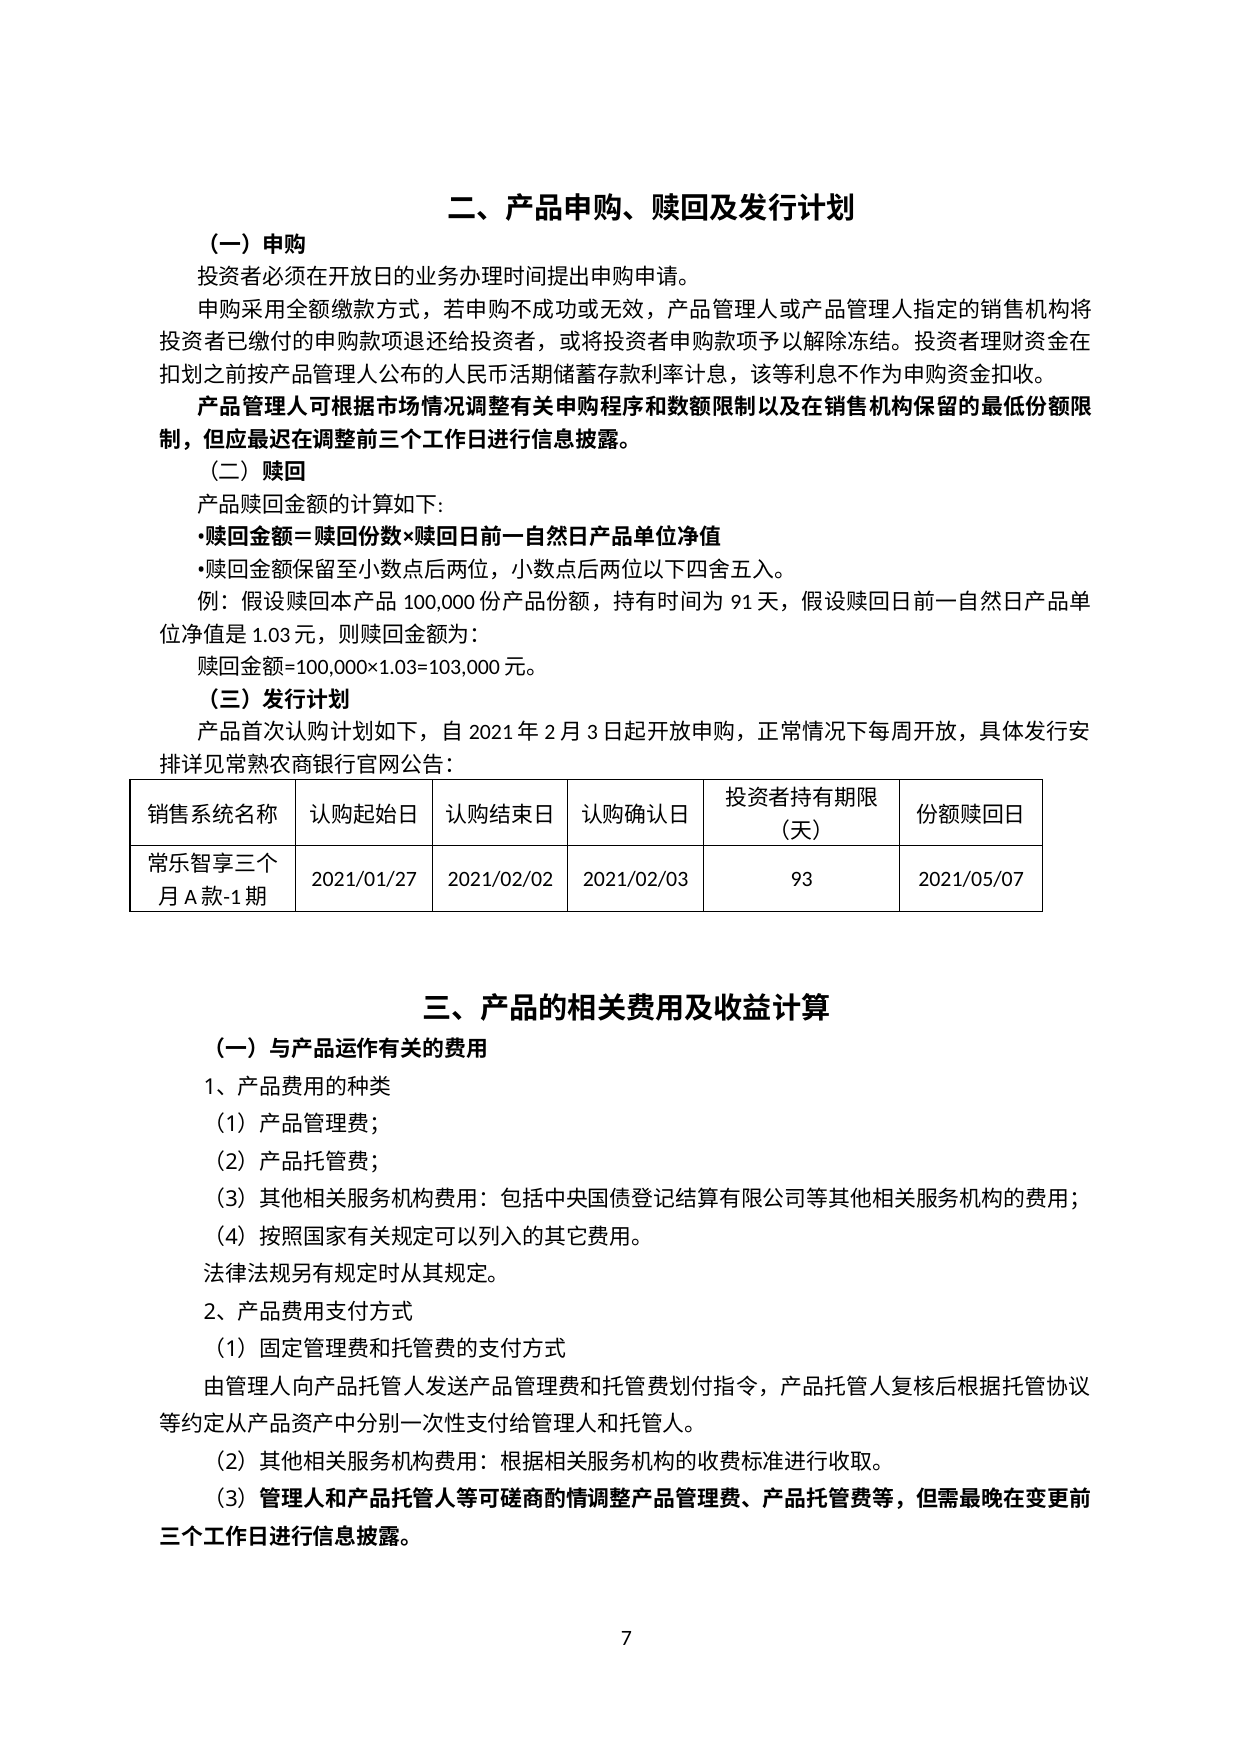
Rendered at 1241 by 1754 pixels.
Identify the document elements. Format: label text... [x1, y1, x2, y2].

table_cell 2021/02/03 [568, 846, 703, 911]
text 产品管理人可根据市场情况调整有关申购程序和数额限制以及在销售机构保留的最低份额限制，但应最迟在调整前三个工作日进行信息披露。 [159, 389, 1093, 454]
table_header 份额赎回日 [900, 780, 1042, 845]
table_header 认购确认日 [568, 780, 703, 845]
text （1）产品管理费； [159, 1102, 1093, 1139]
table_cell 2021/05/07 [900, 846, 1042, 911]
text （二）赎回 [159, 454, 1093, 486]
text （一）与产品运作有关的费用 [159, 1027, 1093, 1064]
table_header 认购结束日 [433, 780, 567, 845]
text 二、产品申购、赎回及发行计划 [159, 184, 1093, 226]
text 投资者必须在开放日的业务办理时间提出申购申请。 [159, 259, 1093, 291]
table_header 投资者持有期限（天） [704, 780, 899, 845]
text •赎回金额保留至小数点后两位，小数点后两位以下四舍五入。 [159, 551, 1093, 584]
text 产品首次认购计划如下，自2021年2月3日起开放申购，正常情况下每周开放，具体发行安排详见常熟农商银行官网公告： [159, 714, 1093, 779]
text （三）发行计划 [159, 681, 1093, 714]
text 申购采用全额缴款方式，若申购不成功或无效，产品管理人或产品管理人指定的销售机构将投资者已缴付的申购款项退还给投资者，或将投资者申购款项予以解除冻结。投资者理财资金在扣划之前按产品管理人公布的人民币活期储蓄存款利率计息，该等利息不作为申购资金扣收。 [159, 291, 1093, 389]
text （3）管理人和产品托管人等可磋商酌情调整产品管理费、产品托管费等，但需最晚在变更前三个工作日进行信息披露。 [159, 1477, 1093, 1552]
text 由管理人向产品托管人发送产品管理费和托管费划付指令，产品托管人复核后根据托管协议等约定从产品资产中分别一次性支付给管理人和托管人。 [159, 1364, 1093, 1439]
text 产品赎回金额的计算如下: [159, 486, 1093, 519]
text （1）固定管理费和托管费的支付方式 [159, 1327, 1093, 1364]
text （2）其他相关服务机构费用：根据相关服务机构的收费标准进行收取。 [159, 1439, 1093, 1477]
text （3）其他相关服务机构费用：包括中央国债登记结算有限公司等其他相关服务机构的费用； [159, 1177, 1093, 1214]
text 2、产品费用支付方式 [159, 1289, 1093, 1327]
text 1、产品费用的种类 [159, 1064, 1093, 1102]
table_cell 常乐智享三个月A款-1期 [131, 846, 295, 911]
table_header 认购起始日 [296, 780, 432, 845]
text （一）申购 [159, 226, 1093, 259]
table_header 销售系统名称 [131, 780, 295, 845]
text （2）产品托管费； [159, 1139, 1093, 1177]
text •赎回金额＝赎回份数×赎回日前一自然日产品单位净值 [159, 519, 1093, 551]
text 法律法规另有规定时从其规定。 [159, 1252, 1093, 1289]
text 例：假设赎回本产品100,000份产品份额，持有时间为91天，假设赎回日前一自然日产品单位净值是1.03元，则赎回金额为： [159, 584, 1093, 649]
subtitle 三、产品的相关费用及收益计算 [159, 984, 1093, 1027]
text 赎回金额=100,000×1.03=103,000元。 [159, 649, 1093, 681]
table_cell 2021/01/27 [296, 846, 432, 911]
text （4）按照国家有关规定可以列入的其它费用。 [159, 1214, 1093, 1252]
table_cell 2021/02/02 [433, 846, 567, 911]
table_cell 93 [704, 846, 899, 911]
